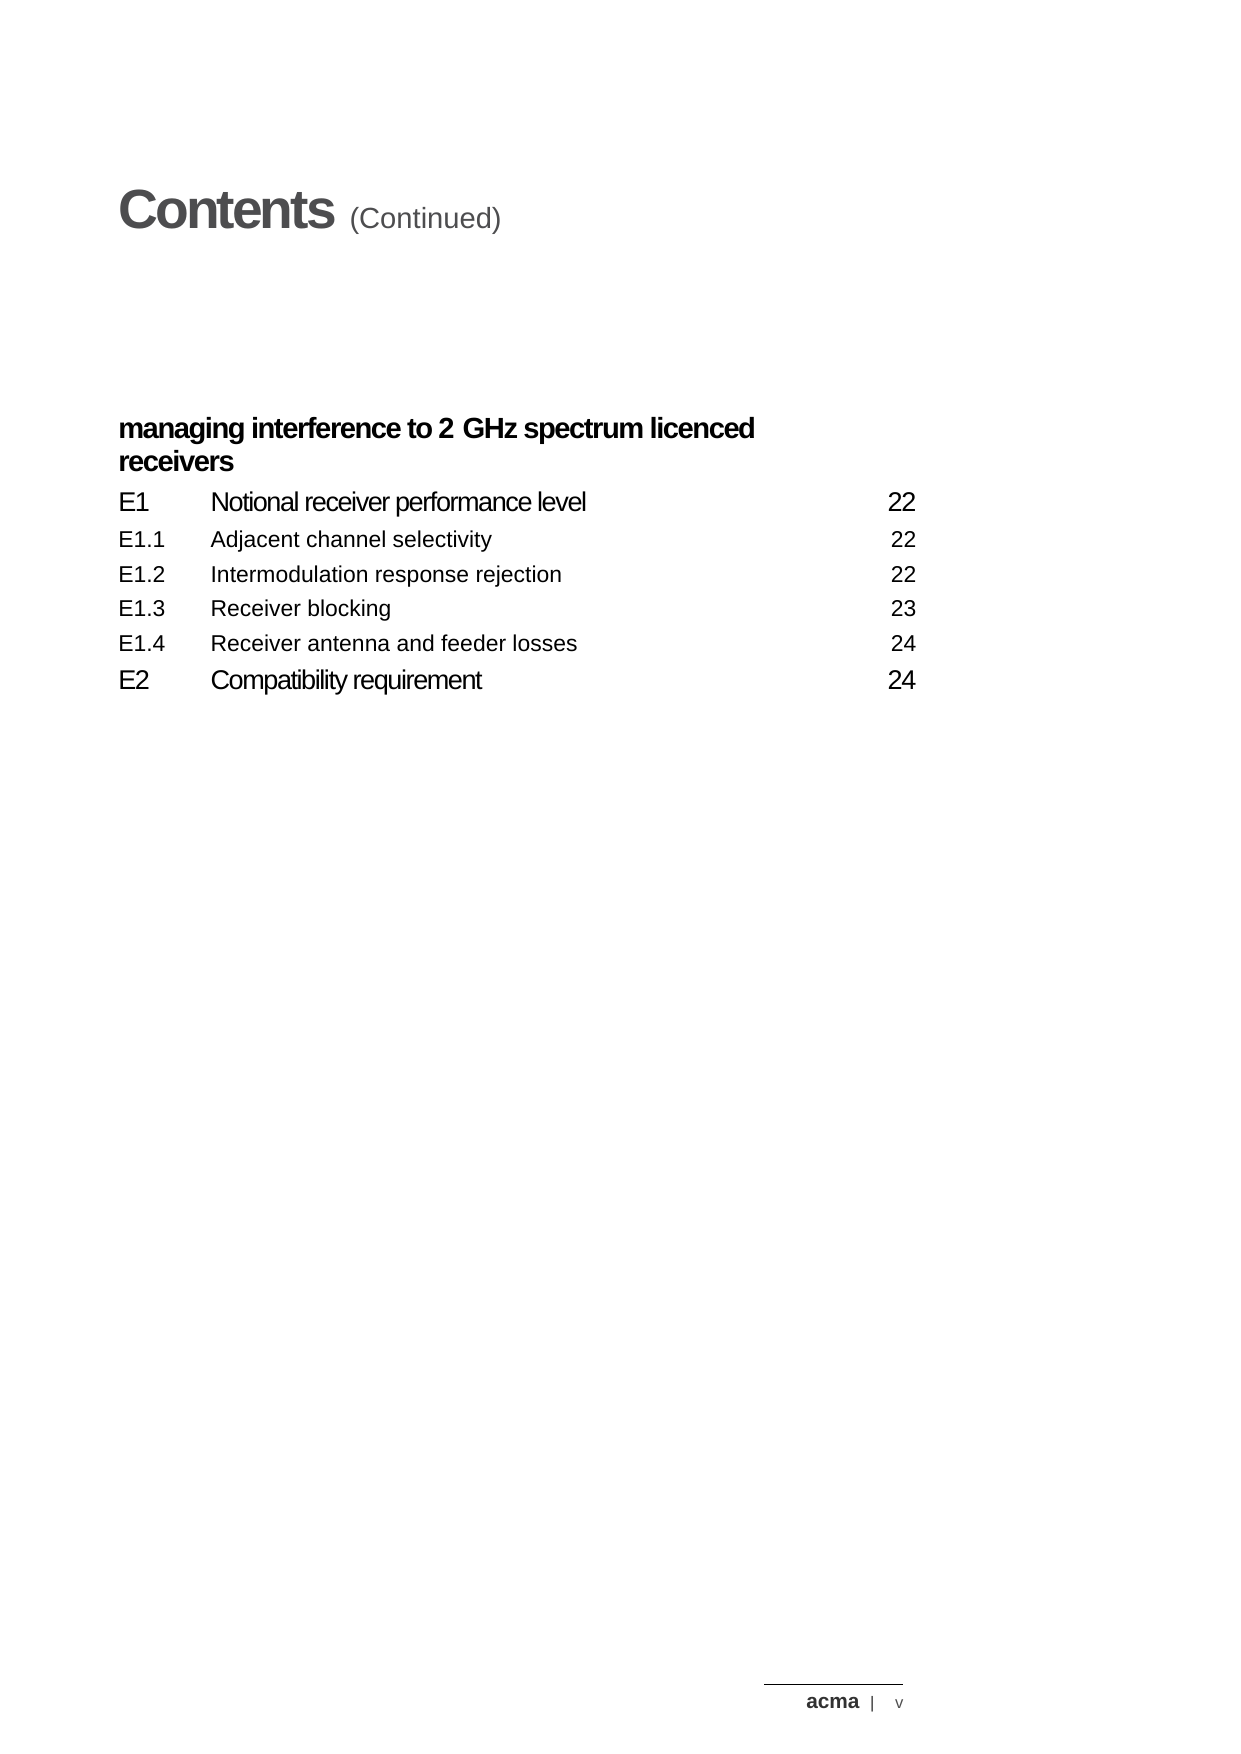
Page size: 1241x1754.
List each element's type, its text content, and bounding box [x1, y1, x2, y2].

text E1.2 Intermodulation response rejection 22 [118, 561, 917, 587]
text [118, 411, 828, 478]
text E1.4 Receiver antenna and feeder losses 24 [118, 630, 917, 656]
text E1.3 Receiver blocking 23 [118, 595, 917, 622]
text E2 Compatibility requirement 24 [118, 665, 917, 696]
text E1 Notional receiver performance level 22 [118, 486, 917, 518]
text E1.1 Adjacent channel selectivity 22 [118, 526, 917, 552]
